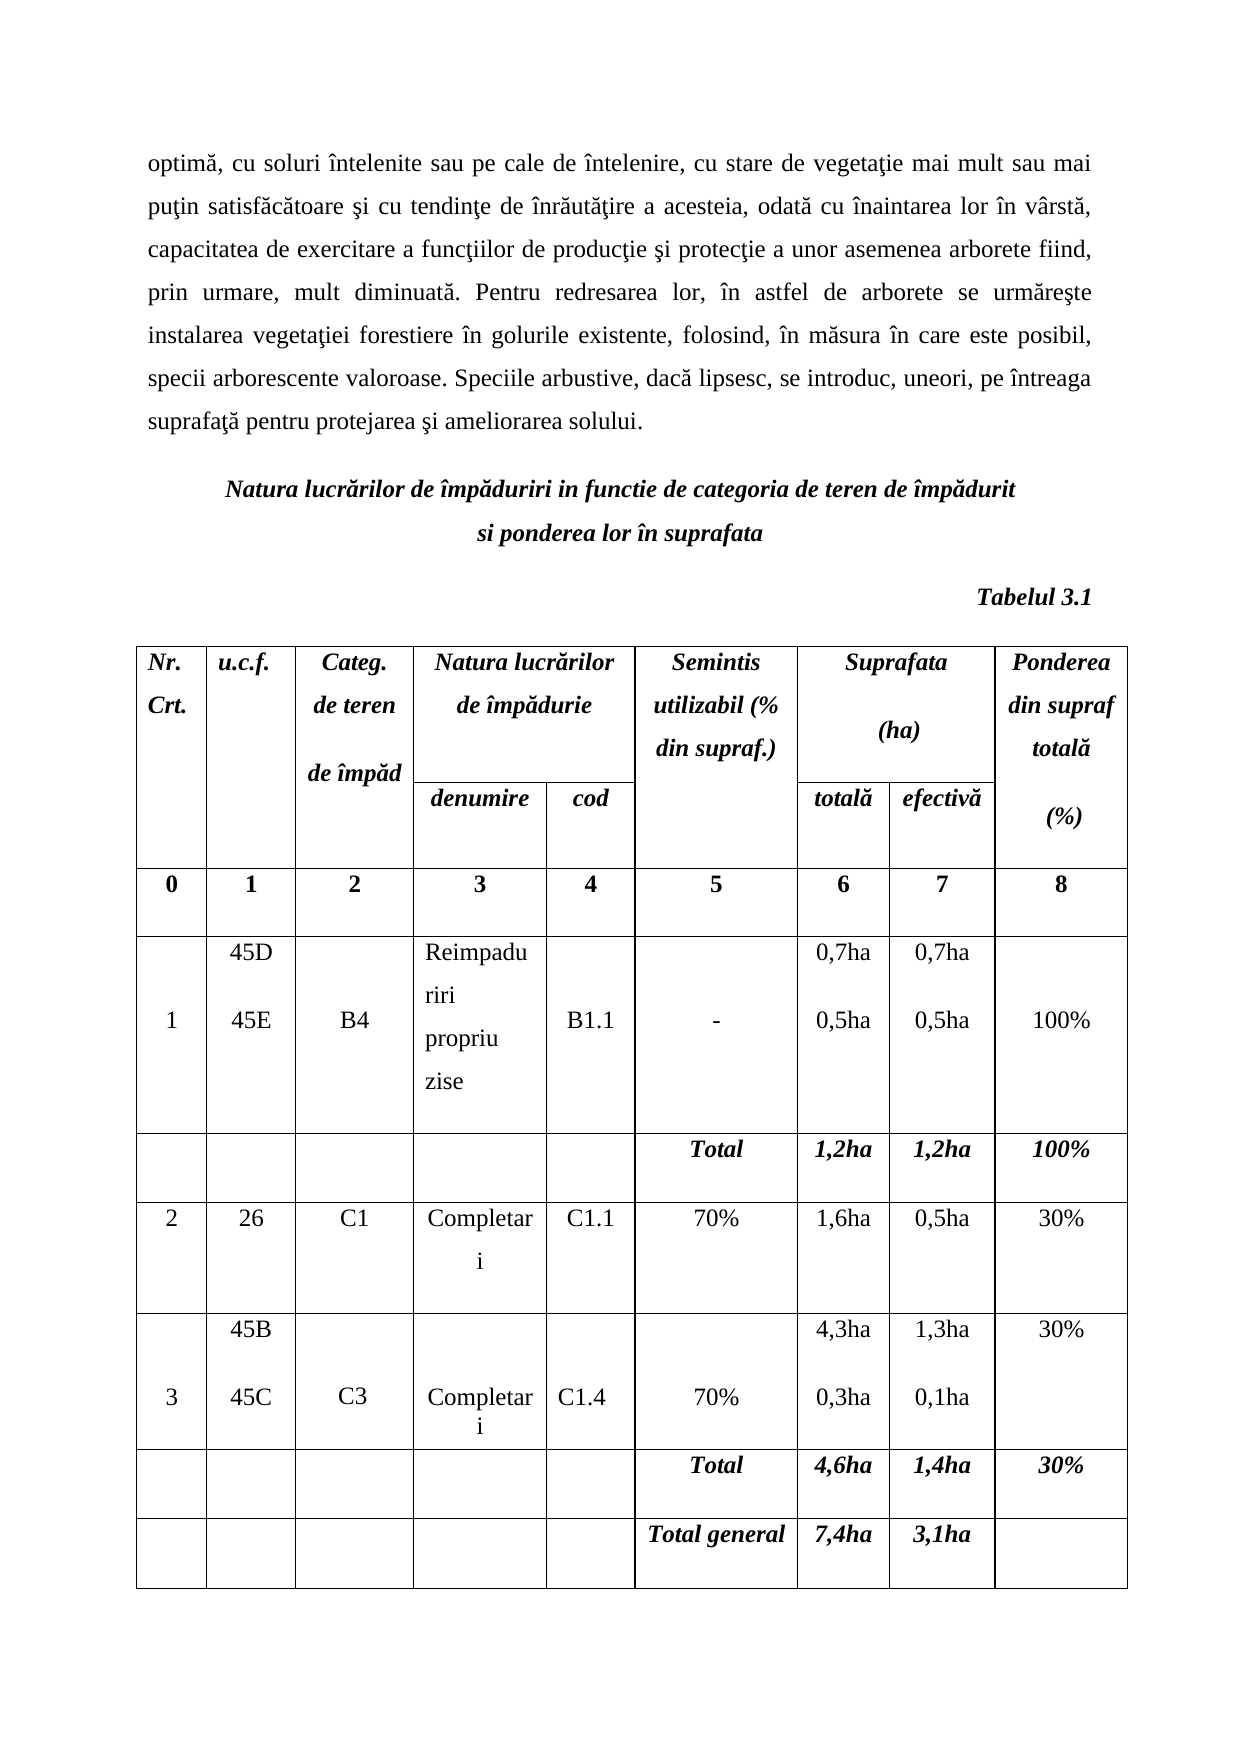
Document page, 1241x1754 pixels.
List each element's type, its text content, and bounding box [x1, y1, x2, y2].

table_cell 0 [137, 869, 206, 936]
table_cell B4 [296, 937, 413, 1133]
table_cell 7 [890, 869, 994, 936]
table_cell 3 [414, 869, 546, 936]
table_cell 6 [798, 869, 889, 936]
table_cell C1.4 [547, 1314, 634, 1449]
table_cell C1.1 [547, 1203, 634, 1313]
table_cell [414, 1450, 546, 1518]
table_cell 3,1ha [890, 1519, 994, 1587]
table_cell Total [636, 1134, 797, 1202]
table_cell 1,6ha [798, 1203, 889, 1313]
table_cell [207, 1134, 295, 1202]
table_cell Completari [414, 1203, 546, 1313]
table_cell 8 [996, 869, 1127, 936]
table_cell 1,2ha [890, 1134, 994, 1202]
table_cell Total [636, 1450, 797, 1518]
table_cell 0,5ha [890, 1203, 994, 1313]
table_cell 30% [996, 1450, 1127, 1518]
table_cell C3 [296, 1314, 413, 1449]
table_cell [414, 1519, 546, 1587]
table_cell C1 [296, 1203, 413, 1313]
table_cell [137, 1519, 206, 1587]
table_cell 2 [296, 869, 413, 936]
table_cell [414, 1134, 546, 1202]
table_cell - [636, 937, 797, 1133]
table_cell cod [547, 783, 634, 868]
table_cell [137, 1450, 206, 1518]
table_cell totală [798, 783, 889, 868]
table_cell 0,7ha 0,5ha [890, 937, 994, 1133]
table_cell 0,7ha 0,5ha [798, 937, 889, 1133]
table_cell Reimpaduriri propriu zise [414, 937, 546, 1133]
table_cell 70% [636, 1203, 797, 1313]
table_header Categ. de teren de împăd [296, 647, 413, 868]
table_cell [296, 1519, 413, 1587]
table_cell 1,4ha [890, 1450, 994, 1518]
table_header Suprafata (ha) [798, 647, 994, 782]
table_cell B1.1 [547, 937, 634, 1133]
table_header Semintis utilizabil (% din supraf.) [636, 647, 797, 868]
table_cell 26 [207, 1203, 295, 1313]
table_cell [207, 1450, 295, 1518]
table_cell 1 [137, 937, 206, 1133]
text Tabelul 3.1 [148, 582, 1092, 610]
table_cell 2 [137, 1203, 206, 1313]
table_cell [207, 1519, 295, 1587]
table_cell 4,6ha [798, 1450, 889, 1518]
table_cell Total general [636, 1519, 797, 1587]
text si ponderea lor în suprafata [148, 518, 1092, 546]
table_cell 7,4ha [798, 1519, 889, 1587]
table_cell Completari [414, 1314, 546, 1449]
table_cell 70% [636, 1314, 797, 1449]
table_cell 3 [137, 1314, 206, 1449]
table_cell 1,3ha 0,1ha [890, 1314, 994, 1449]
table_cell 100% [996, 1134, 1127, 1202]
table_header Natura lucrărilor de împădurie [414, 647, 634, 782]
text Natura lucrărilor de împăduriri in functie de categoria de teren de împădurit [148, 474, 1092, 503]
table_cell [547, 1450, 634, 1518]
table_header u.c.f. [207, 647, 295, 868]
table_cell 30% [996, 1314, 1127, 1449]
table_cell [547, 1519, 634, 1587]
table_cell [296, 1450, 413, 1518]
table_cell 45D 45E [207, 937, 295, 1133]
table_cell [296, 1134, 413, 1202]
table_cell [996, 1519, 1127, 1587]
table_cell 1 [207, 869, 295, 936]
table_cell 45B 45C [207, 1314, 295, 1449]
table_cell 30% [996, 1203, 1127, 1313]
table_cell 100% [996, 937, 1127, 1133]
table_header Ponderea din supraf totală (%) [996, 647, 1127, 868]
table_cell denumire [414, 783, 546, 868]
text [148, 148, 1092, 435]
table_cell efectivă [890, 783, 994, 868]
table_cell [547, 1134, 634, 1202]
table_header Nr. Crt. [137, 647, 206, 868]
table_cell [137, 1134, 206, 1202]
table_cell 1,2ha [798, 1134, 889, 1202]
table_cell 5 [636, 869, 797, 936]
table_cell 4,3ha 0,3ha [798, 1314, 889, 1449]
table_cell 4 [547, 869, 634, 936]
